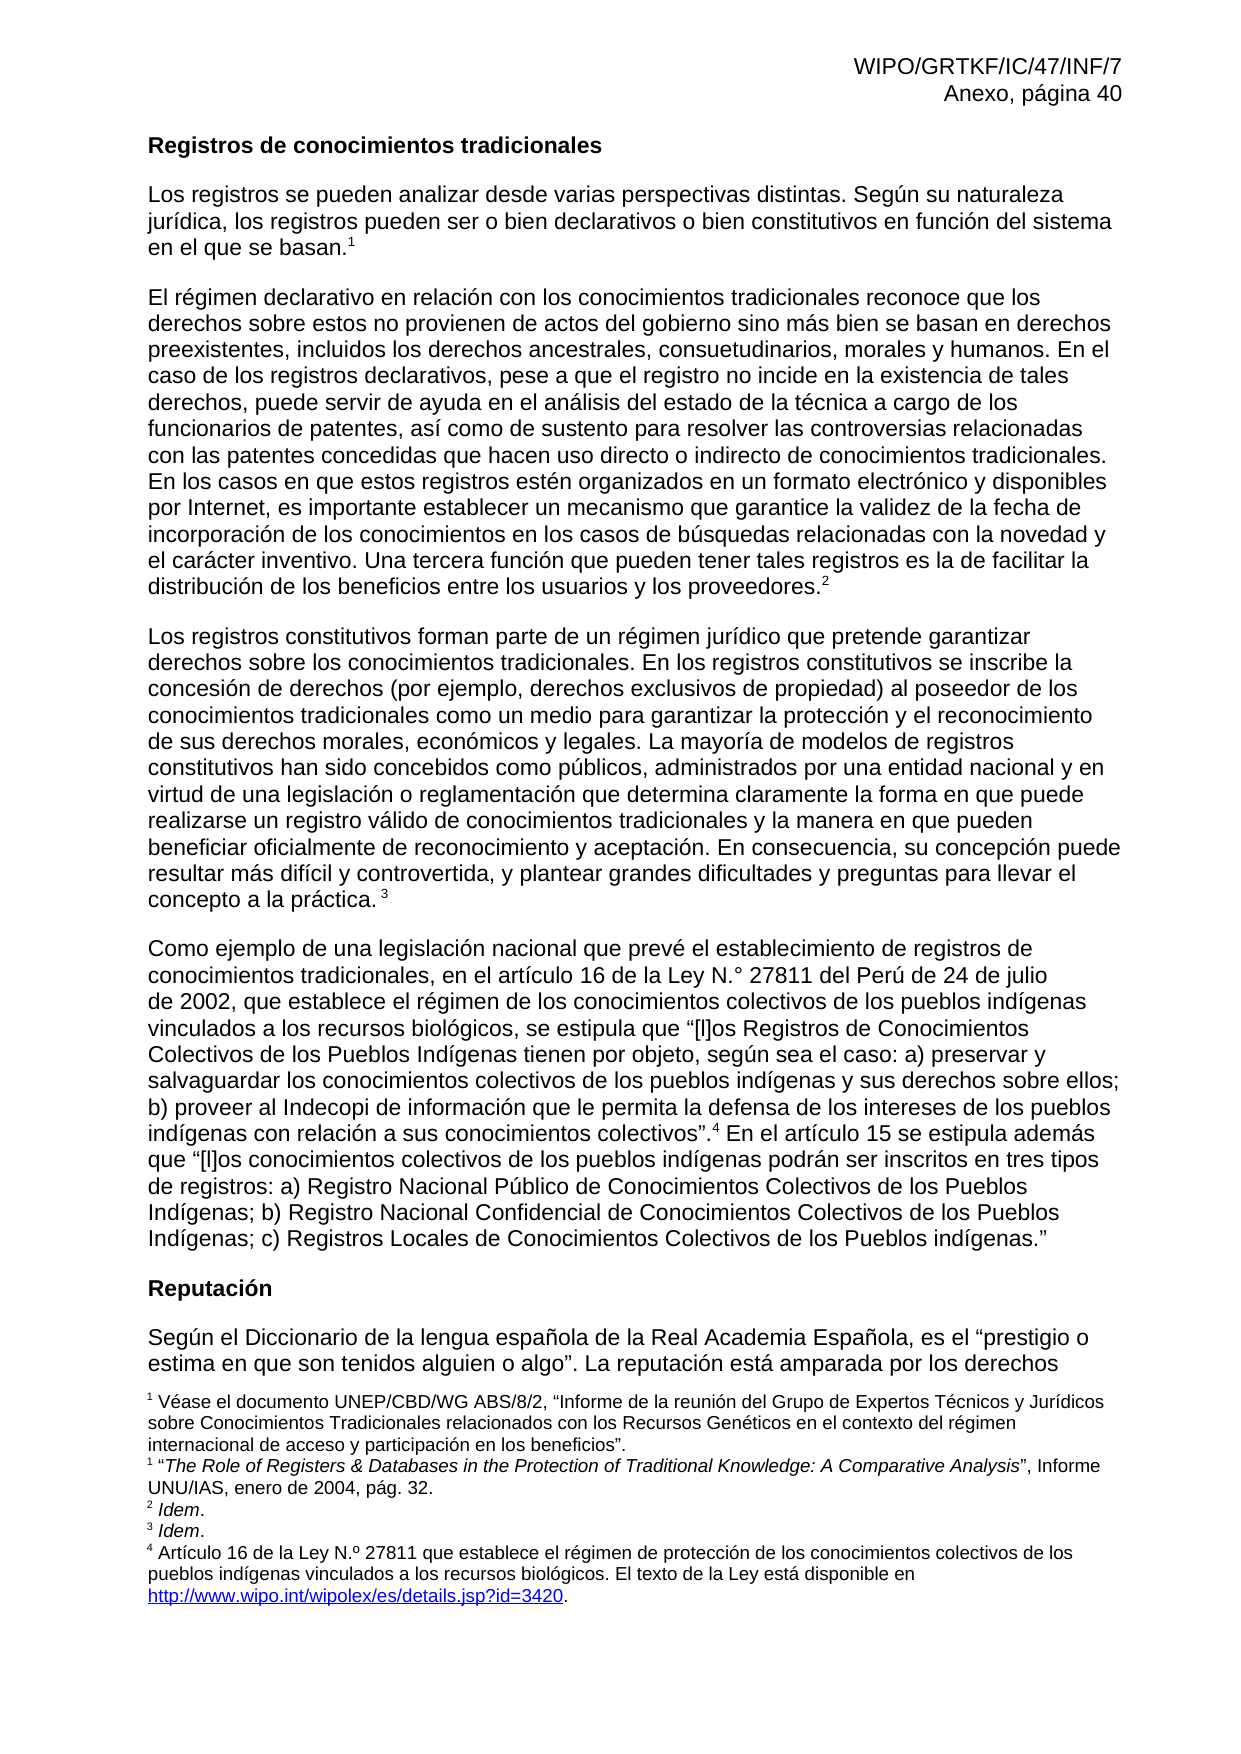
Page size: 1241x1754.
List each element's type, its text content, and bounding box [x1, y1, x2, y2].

text Los registros se pueden analizar desde varias perspectivas distintas. Según su naturaleza jurídica, los registros pueden ser o bien declarativos o bien constitutivos en función del sistema en el que se basan. [148, 181, 1122, 261]
subtitle Reputación [148, 1274, 1122, 1301]
text Los registros constitutivos forman parte de un régimen jurídico que pretende garantizar derechos sobre los conocimientos tradicionales. En los registros constitutivos se inscribe la concesión de derechos (por ejemplo, derechos exclusivos de propiedad) al poseedor de los conocimientos tradicionales como un medio para garantizar la protección y el reconocimiento de sus derechos morales, económicos y legales. La mayoría de modelos de registros constitutivos han sido concebidos como públicos, administrados por una entidad nacional y en virtud de una legislación o reglamentación que determina claramente la forma en que puede realizarse un registro válido de conocimientos tradicionales y la manera en que pueden beneficiar oficialmente de reconocimiento y aceptación. En consecuencia, su concepción puede resultar más difícil y controvertida, y plantear grandes dificultades y preguntas para llevar el concepto a la práctica. [148, 623, 1122, 912]
text El régimen declarativo en relación con los conocimientos tradicionales reconoce que los derechos sobre estos no provienen de actos del gobierno sino más bien se basan en derechos preexistentes, incluidos los derechos ancestrales, consuetudinarios, morales y humanos. En el caso de los registros declarativos, pese a que el registro no incide en la existencia de tales derechos, puede servir de ayuda en el análisis del estado de la técnica a cargo de los funcionarios de patentes, así como de sustento para resolver las controversias relacionadas con las patentes concedidas que hacen uso directo o indirecto de conocimientos tradicionales. En los casos en que estos registros estén organizados en un formato electrónico y disponibles por Internet, es importante establecer un mecanismo que garantice la validez de la fecha de incorporación de los conocimientos en los casos de búsquedas relacionadas con la novedad y el carácter inventivo. Una tercera función que pueden tener tales registros es la de facilitar la distribución de los beneficios entre los usuarios y los proveedores. [148, 283, 1122, 600]
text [148, 1324, 1122, 1377]
text Como ejemplo de una legislación nacional que prevé el establecimiento de registros de conocimientos tradicionales, en el artículo 16 de la Ley N.° 27811 del Perú de 24 de julio de 2002, que establece el régimen de los conocimientos colectivos de los pueblos indígenas vinculados a los recursos biológicos, se estipula que “[l]os Registros de Conocimientos Colectivos de los Pueblos Indígenas tienen por objeto, según sea el caso: a) preservar y salvaguardar los conocimientos colectivos de los pueblos indígenas y sus derechos sobre ellos; b) proveer al Indecopi de información que le permita la defensa de los intereses de los pueblos indígenas con relación a sus conocimientos colectivos”. En el artículo 15 se estipula además que “[l]os conocimientos colectivos de los pueblos indígenas podrán ser inscritos en tres tipos de registros: a) Registro Nacional Público de Conocimientos Colectivos de los Pueblos Indígenas; b) Registro Nacional Confidencial de Conocimientos Colectivos de los Pueblos Indígenas; c) Registros Locales de Conocimientos Colectivos de los Pueblos indígenas.” [148, 935, 1122, 1252]
subtitle Registros de conocimientos tradicionales [148, 132, 1122, 158]
